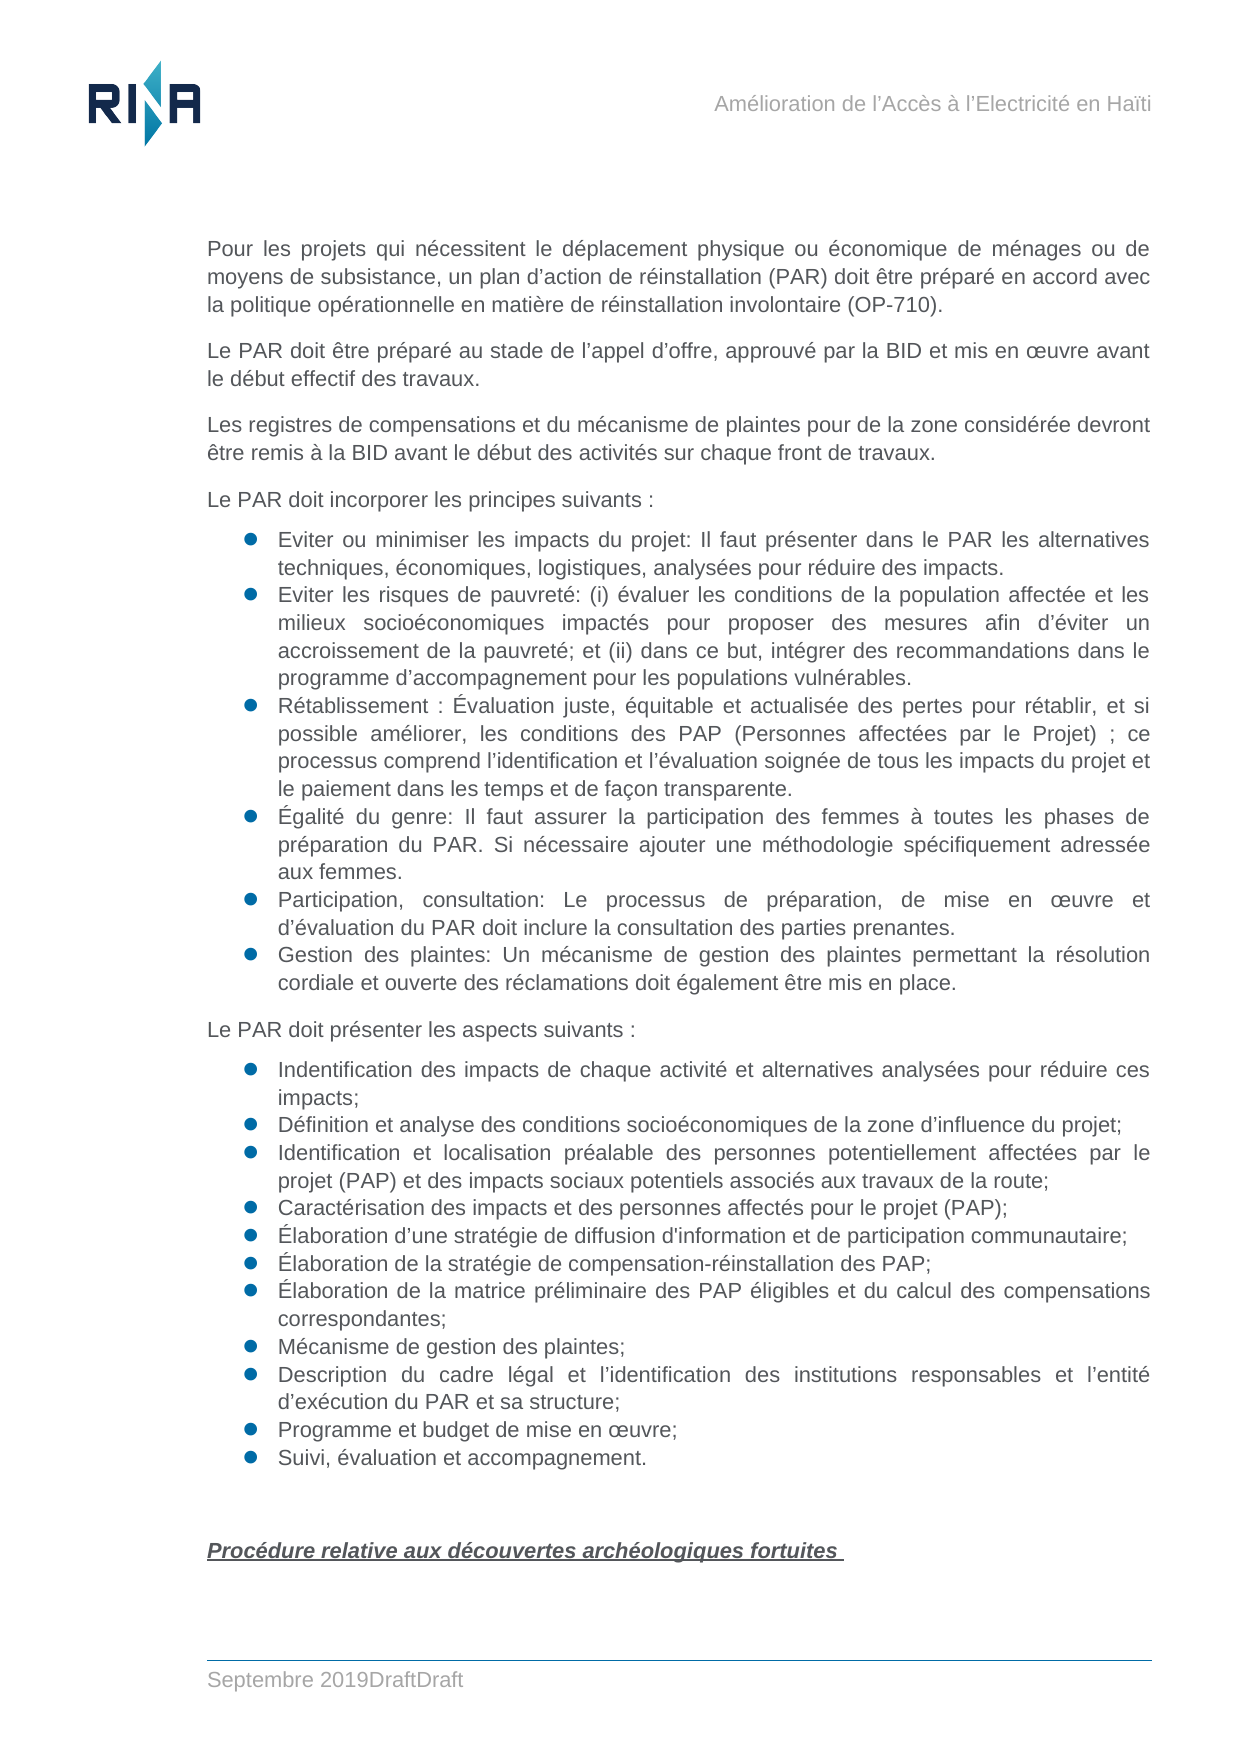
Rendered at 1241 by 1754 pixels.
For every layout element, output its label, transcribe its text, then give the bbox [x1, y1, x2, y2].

text Le PAR doit incorporer les principes suivants : [207, 486, 1152, 512]
text Indentification des impacts de chaque activité et alternatives analysées pour réduire ces impacts; [242, 1057, 1152, 1109]
text Élaboration de la stratégie de compensation-réinstallation des PAP; [242, 1251, 1152, 1276]
text Procédure relative aux découvertes archéologiques fortuites [207, 1537, 1152, 1563]
text Identification et localisation préalable des personnes potentiellement affectées par le projet (PAP) et des impacts sociaux potentiels associés aux travaux de la route; [242, 1140, 1152, 1193]
text Le PAR doit être préparé au stade de l’appel d’offre, approuvé par la BID et mis en œuvre avant le début effectif des travaux. [207, 338, 1152, 391]
text Programme et budget de mise en œuvre; [242, 1417, 1152, 1442]
text Le PAR doit présenter les aspects suivants : [207, 1016, 1152, 1042]
text Égalité du genre: Il faut assurer la participation des femmes à toutes les phases de préparation du PAR. Si nécessaire ajouter une méthodologie spécifiquement adressée aux femmes. [242, 804, 1152, 884]
picture [88, 60, 201, 147]
text Description du cadre légal et l’identification des institutions responsables et l’entité d’exécution du PAR et sa structure; [242, 1361, 1152, 1414]
text Définition et analyse des conditions socioéconomiques de la zone d’influence du projet; [242, 1112, 1152, 1137]
text Élaboration de la matrice préliminaire des PAP éligibles et du calcul des compensations correspondantes; [242, 1278, 1152, 1331]
text Élaboration d’une stratégie de diffusion d'information et de participation communautaire; [242, 1223, 1152, 1248]
text Mécanisme de gestion des plaintes; [242, 1334, 1152, 1359]
text Eviter ou minimiser les impacts du projet: Il faut présenter dans le PAR les alternatives techniques, économiques, logistiques, analysées pour réduire des impacts. [242, 527, 1152, 579]
text Les registres de compensations et du mécanisme de plaintes pour de la zone considérée devront être remis à la BID avant le début des activités sur chaque front de travaux. [207, 412, 1152, 465]
text Participation, consultation: Le processus de préparation, de mise en œuvre et d’évaluation du PAR doit inclure la consultation des parties prenantes. [242, 887, 1152, 940]
text Rétablissement : Évaluation juste, équitable et actualisée des pertes pour rétablir, et si possible améliorer, les conditions des PAP (Personnes affectées par le Projet) ; ce processus comprend l’identification et l’évaluation soignée de tous les impacts du projet et le paiement dans les temps et de façon transparente. [242, 693, 1152, 801]
text Pour les projets qui nécessitent le déplacement physique ou économique de ménages ou de moyens de subsistance, un plan d’action de réinstallation (PAR) doit être préparé en accord avec la politique opérationnelle en matière de réinstallation involontaire (OP-710). [207, 236, 1152, 317]
text Suivi, évaluation et accompagnement. [242, 1444, 1152, 1470]
text Gestion des plaintes: Un mécanisme de gestion des plaintes permettant la résolution cordiale et ouverte des réclamations doit également être mis en place. [242, 942, 1152, 995]
text Eviter les risques de pauvreté: (i) évaluer les conditions de la population affectée et les milieux socioéconomiques impactés pour proposer des mesures afin d’éviter un accroissement de la pauvreté; et (ii) dans ce but, intégrer des recommandations dans le programme d’accompagnement pour les populations vulnérables. [242, 582, 1152, 690]
text Caractérisation des impacts et des personnes affectés pour le projet (PAP); [242, 1195, 1152, 1220]
